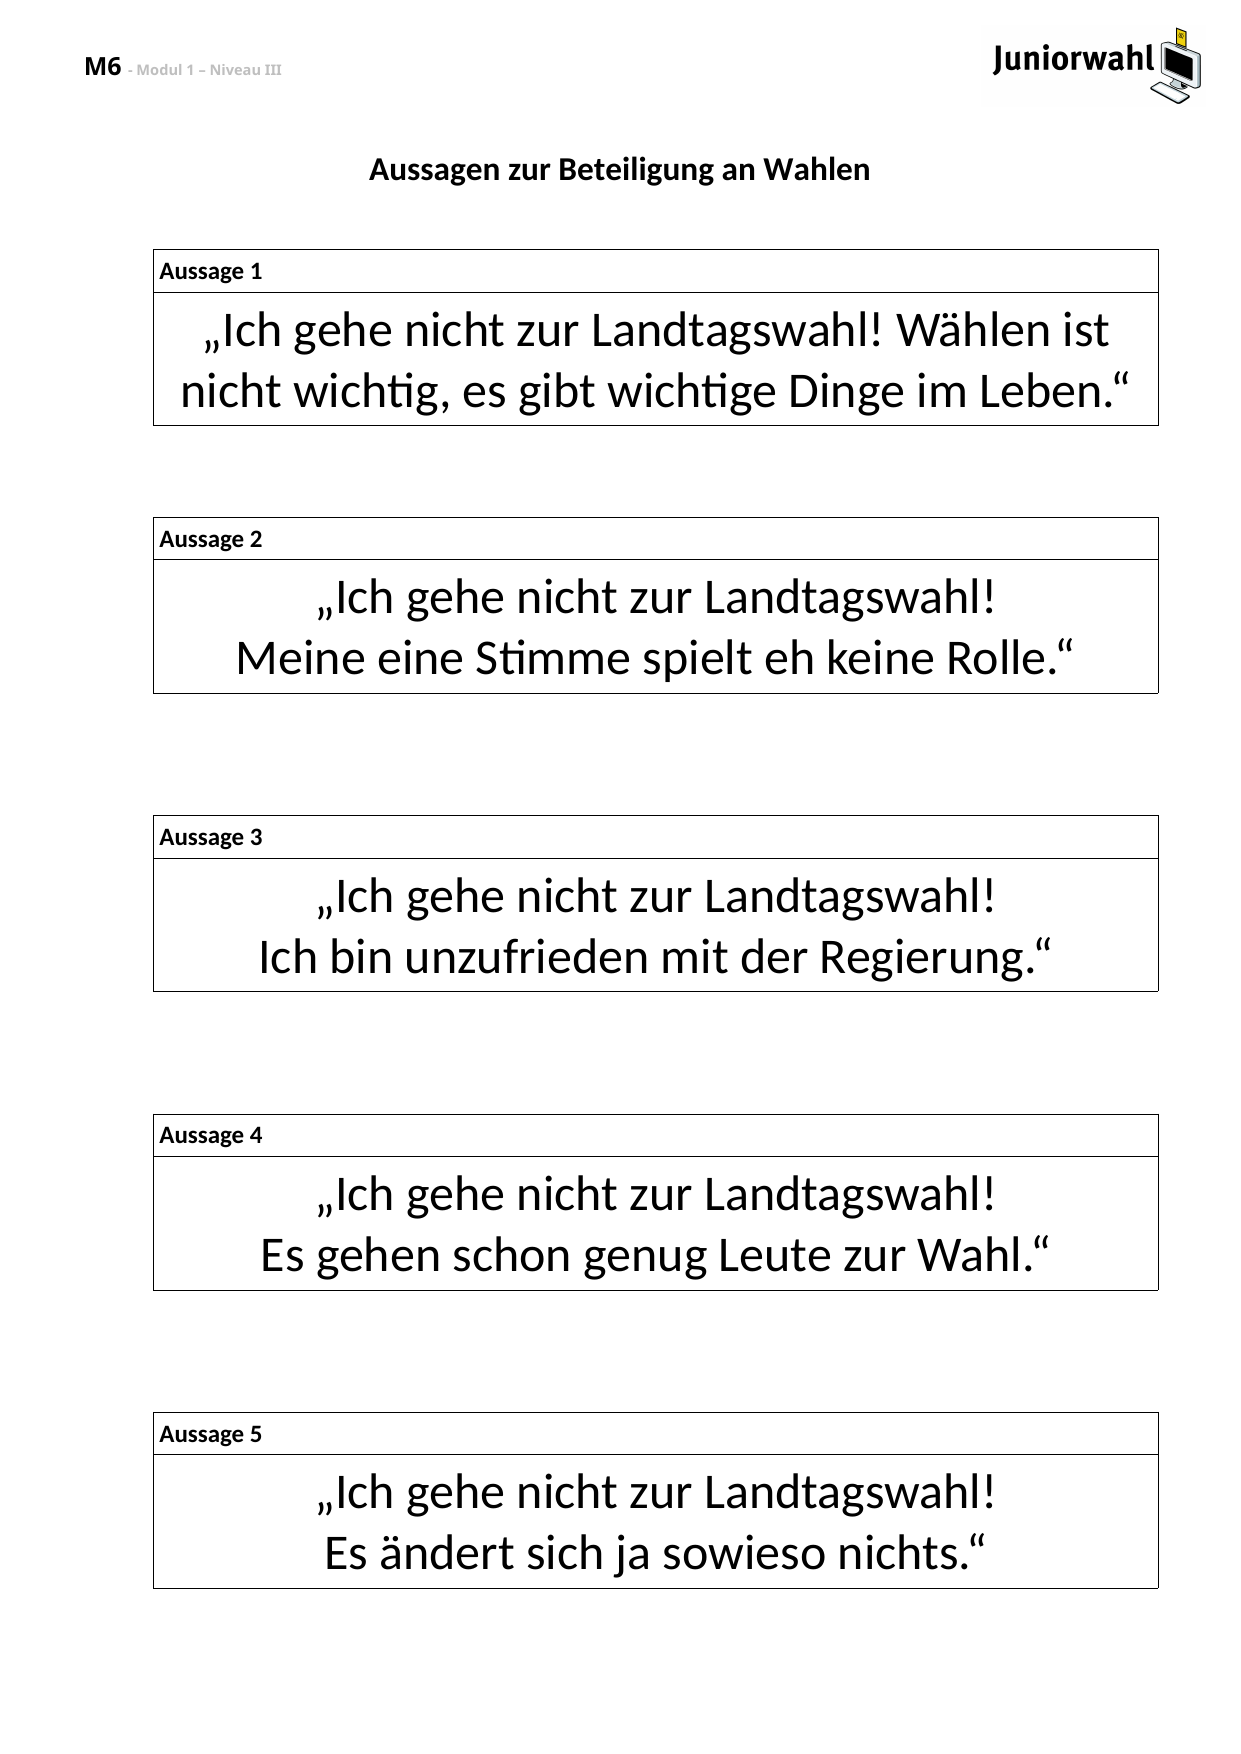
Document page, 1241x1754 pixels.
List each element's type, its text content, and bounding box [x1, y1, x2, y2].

table_cell „Ich gehe nicht zur Landtagswahl! Ich bin unzufrieden mit der Regierung.“ [154, 859, 1158, 991]
table_cell „Ich gehe nicht zur Landtagswahl! Meine eine Stimme spielt eh keine Rolle.“ [154, 560, 1158, 693]
text Aussagen zur Beteiligung an Wahlen [148, 148, 1093, 188]
table_header Aussage 1 [154, 250, 1158, 292]
picture [980, 25, 1206, 107]
table_cell „Ich gehe nicht zur Landtagswahl! Es gehen schon genug Leute zur Wahl.“ [154, 1157, 1158, 1289]
table_header Aussage 5 [154, 1413, 1158, 1454]
table_header Aussage 2 [154, 518, 1158, 559]
table_cell „Ich gehe nicht zur Landtagswahl! Es ändert sich ja sowieso nichts.“ [154, 1455, 1158, 1588]
table_cell „Ich gehe nicht zur Landtagswahl! Wählen ist nicht wichtig, es gibt wichtige Dinge im Leben.“ [154, 293, 1158, 425]
table_header Aussage 3 [154, 816, 1158, 857]
table_header Aussage 4 [154, 1115, 1158, 1156]
